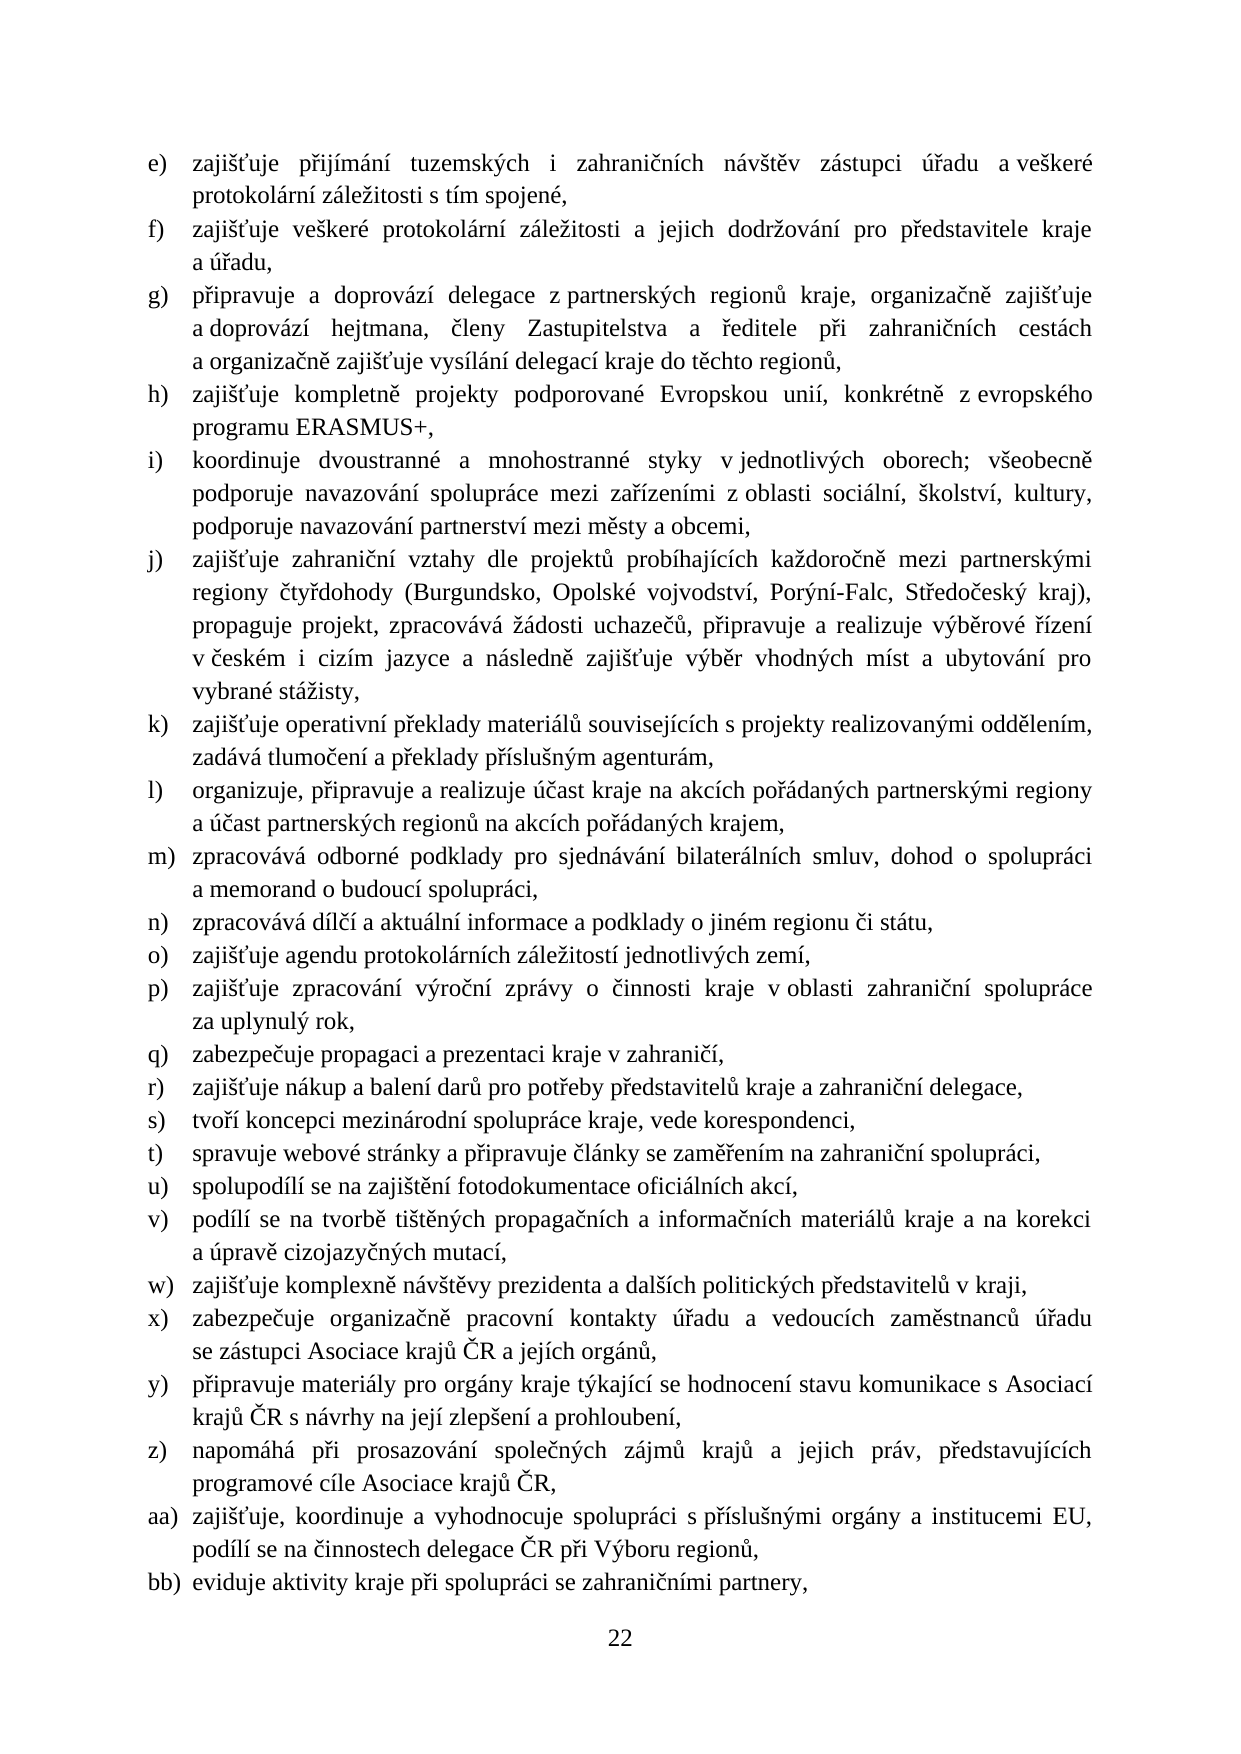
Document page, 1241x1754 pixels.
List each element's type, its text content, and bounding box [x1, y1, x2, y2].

list spolupodílí se na zajištění fotodokumentace oficiálních akcí, [148, 1171, 1093, 1200]
list tvoří koncepci mezinárodní spolupráce kraje, vede korespondenci, [148, 1105, 1093, 1134]
list připravuje a doprovází delegace z partnerských regionů kraje, organizačně zajišťuje a doprovází hejtmana, členy Zastupitelstva a ředitele při zahraničních cestách a organizačně zajišťuje vysílání delegací kraje do těchto regionů, [148, 280, 1093, 374]
list zajišťuje komplexně návštěvy prezidenta a dalších politických představitelů v kraji, [148, 1270, 1093, 1299]
list zajišťuje veškeré protokolární záležitosti a jejich dodržování pro představitele kraje a úřadu, [148, 214, 1093, 275]
list zabezpečuje organizačně pracovní kontakty úřadu a vedoucích zaměstnanců úřadu se zástupci Asociace krajů ČR a jejích orgánů, [148, 1303, 1093, 1365]
list zpracovává dílčí a aktuální informace a podklady o jiném regionu či státu, [148, 907, 1093, 936]
list zajišťuje, koordinuje a vyhodnocuje spolupráci s příslušnými orgány a institucemi EU, podílí se na činnostech delegace ČR při Výboru regionů, [148, 1501, 1093, 1563]
list organizuje, připravuje a realizuje účast kraje na akcích pořádaných partnerskými regiony a účast partnerských regionů na akcích pořádaných krajem, [148, 775, 1093, 837]
list koordinuje dvoustranné a mnohostranné styky v jednotlivých oborech; všeobecně podporuje navazování spolupráce mezi zařízeními z oblasti sociální, školství, kultury, podporuje navazování partnerství mezi městy a obcemi, [148, 445, 1093, 539]
list zabezpečuje propagaci a prezentaci kraje v zahraničí, [148, 1039, 1093, 1068]
list zajišťuje zpracování výroční zprávy o činnosti kraje v oblasti zahraniční spolupráce za uplynulý rok, [148, 973, 1093, 1035]
list připravuje materiály pro orgány kraje týkající se hodnocení stavu komunikace s Asociací krajů ČR s návrhy na její zlepšení a prohloubení, [148, 1369, 1093, 1431]
list zpracovává odborné podklady pro sjednávání bilaterálních smluv, dohod o spolupráci a memorand o budoucí spolupráci, [148, 841, 1093, 903]
list zajišťuje zahraniční vztahy dle projektů probíhajících každoročně mezi partnerskými regiony čtyřdohody (Burgundsko, Opolské vojvodství, Porýní-Falc, Středočeský kraj), propaguje projekt, zpracovává žádosti uchazečů, připravuje a realizuje výběrové řízení v českém i cizím jazyce a následně zajišťuje výběr vhodných míst a ubytování pro vybrané stážisty, [148, 544, 1093, 705]
list podílí se na tvorbě tištěných propagačních a informačních materiálů kraje a na korekci a úpravě cizojazyčných mutací, [148, 1204, 1093, 1266]
list zajišťuje kompletně projekty podporované Evropskou unií, konkrétně z evropského programu ERASMUS+, [148, 379, 1093, 441]
list napomáhá při prosazování společných zájmů krajů a jejich práv, představujících programové cíle Asociace krajů ČR, [148, 1435, 1093, 1497]
list spravuje webové stránky a připravuje články se zaměřením na zahraniční spolupráci, [148, 1138, 1093, 1167]
list zajišťuje agendu protokolárních záležitostí jednotlivých zemí, [148, 940, 1093, 969]
list zajišťuje operativní překlady materiálů souvisejících s projekty realizovanými oddělením, zadává tlumočení a překlady příslušným agenturám, [148, 709, 1093, 771]
list eviduje aktivity kraje při spolupráci se zahraničními partnery, [148, 1567, 1093, 1596]
list zajišťuje nákup a balení darů pro potřeby představitelů kraje a zahraniční delegace, [148, 1072, 1093, 1101]
list zajišťuje přijímání tuzemských i zahraničních návštěv zástupci úřadu a veškeré protokolární záležitosti s tím spojené, [148, 148, 1093, 209]
